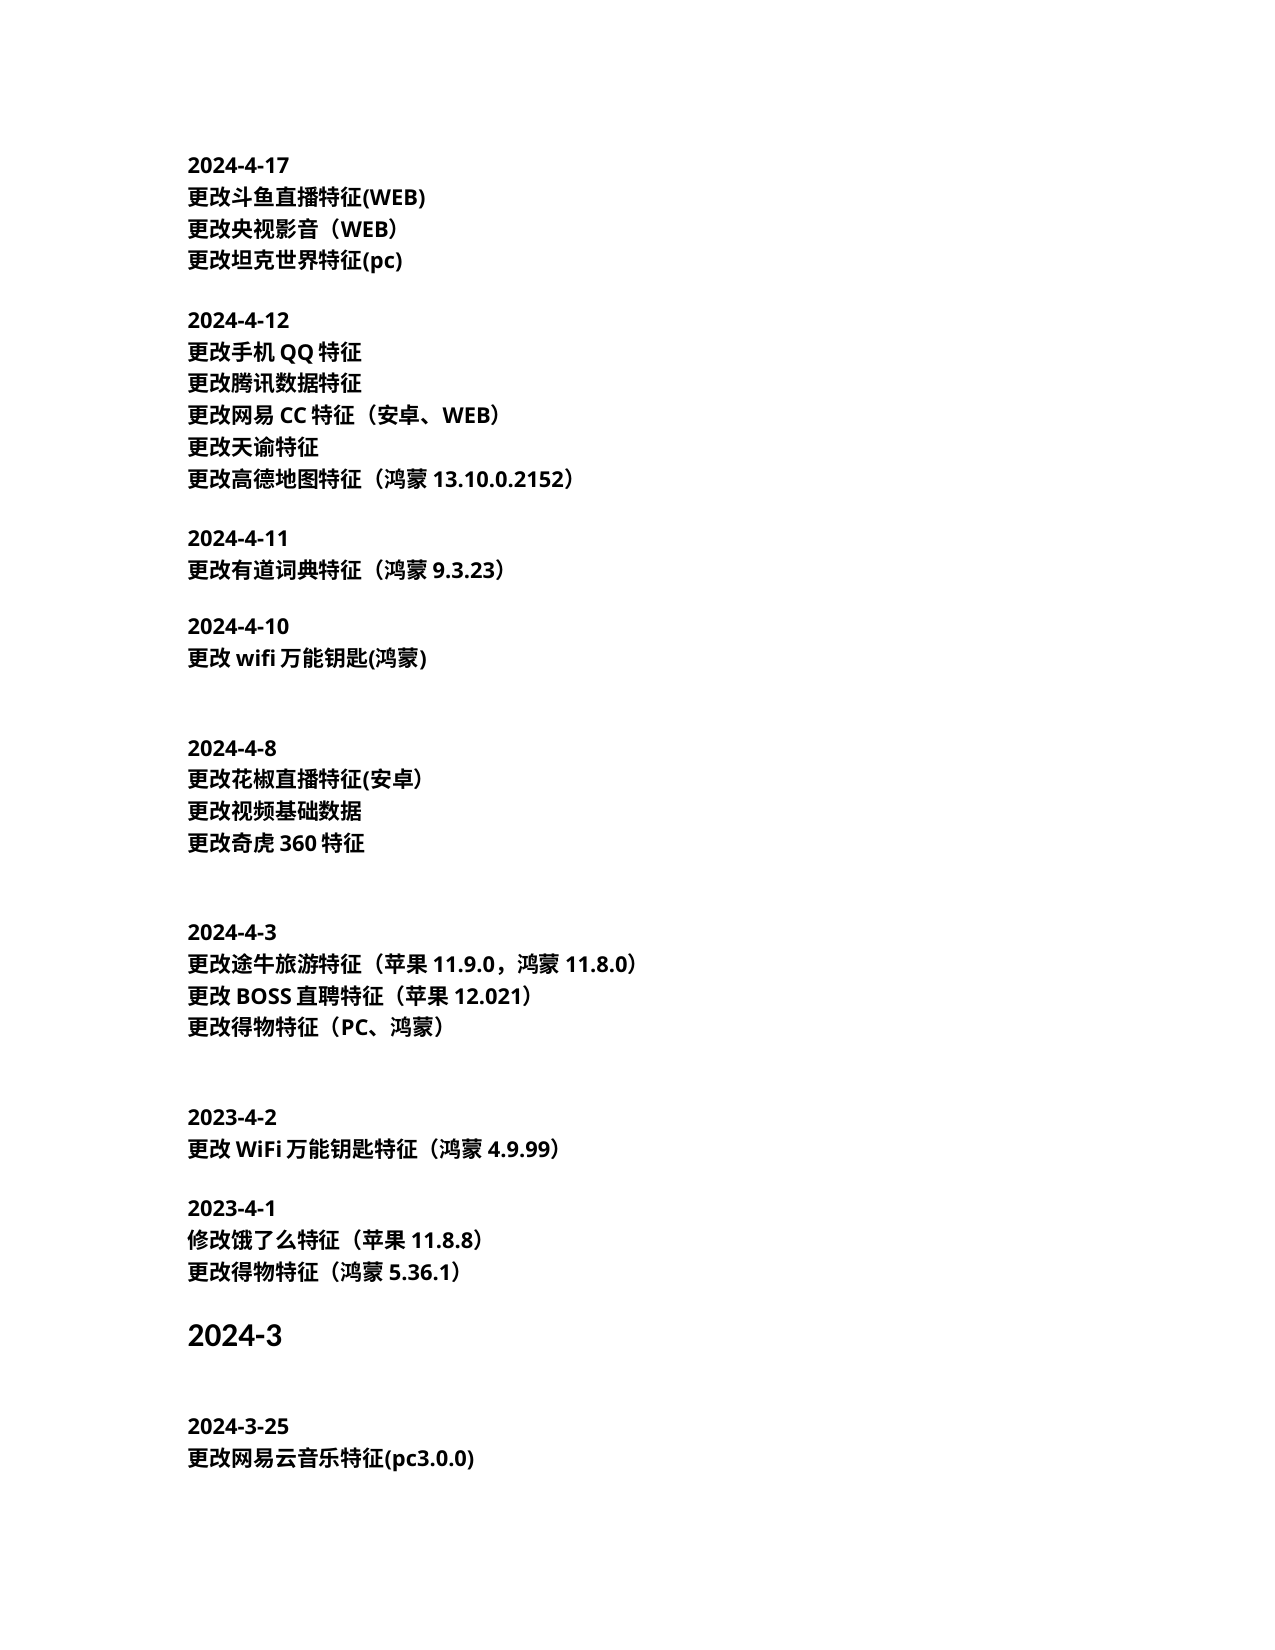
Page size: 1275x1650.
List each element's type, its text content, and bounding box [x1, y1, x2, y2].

text 更改BOSS直聘特征（苹果12.021） [187, 979, 1087, 1010]
text 2023-4-1 [187, 1193, 1087, 1223]
text 更改斗鱼直播特征(WEB) [187, 180, 1087, 212]
text 更改天谕特征 [187, 430, 1087, 462]
text 更改网易云音乐特征(pc3.0.0) [187, 1441, 1087, 1473]
text 更改得物特征（鸿蒙5.36.1） [187, 1255, 1087, 1286]
text 更改花椒直播特征(安卓） [187, 762, 1087, 794]
text 更改得物特征（PC、鸿蒙） [187, 1010, 1087, 1042]
subtitle 2024-3 [187, 1313, 1087, 1354]
text 更改有道词典特征（鸿蒙9.3.23） [187, 553, 1087, 585]
text 2024-4-3 [187, 917, 1087, 947]
text 2023-4-2 [187, 1102, 1087, 1132]
text 2024-4-11 [187, 523, 1087, 553]
text 2024-4-17 [187, 150, 1087, 180]
text 更改wifi万能钥匙(鸿蒙) [187, 641, 1087, 673]
text 2024-4-8 [187, 732, 1087, 762]
text 更改WiFi万能钥匙特征（鸿蒙4.9.99） [187, 1132, 1087, 1163]
text 更改腾讯数据特征 [187, 366, 1087, 398]
text 更改奇虎360特征 [187, 826, 1087, 857]
text 更改央视影音（WEB） [187, 212, 1087, 243]
text 更改手机QQ特征 [187, 335, 1087, 366]
text 修改饿了么特征（苹果11.8.8） [187, 1223, 1087, 1255]
text 2024-4-12 [187, 305, 1087, 335]
text 更改途牛旅游特征（苹果11.9.0，鸿蒙11.8.0） [187, 947, 1087, 979]
text 更改视频基础数据 [187, 794, 1087, 826]
text 更改网易CC特征（安卓、WEB） [187, 398, 1087, 430]
text 更改坦克世界特征(pc) [187, 243, 1087, 275]
text 2024-4-10 [187, 611, 1087, 641]
text 更改高德地图特征（鸿蒙13.10.0.2152） [187, 462, 1087, 493]
text 2024-3-25 [187, 1411, 1087, 1441]
